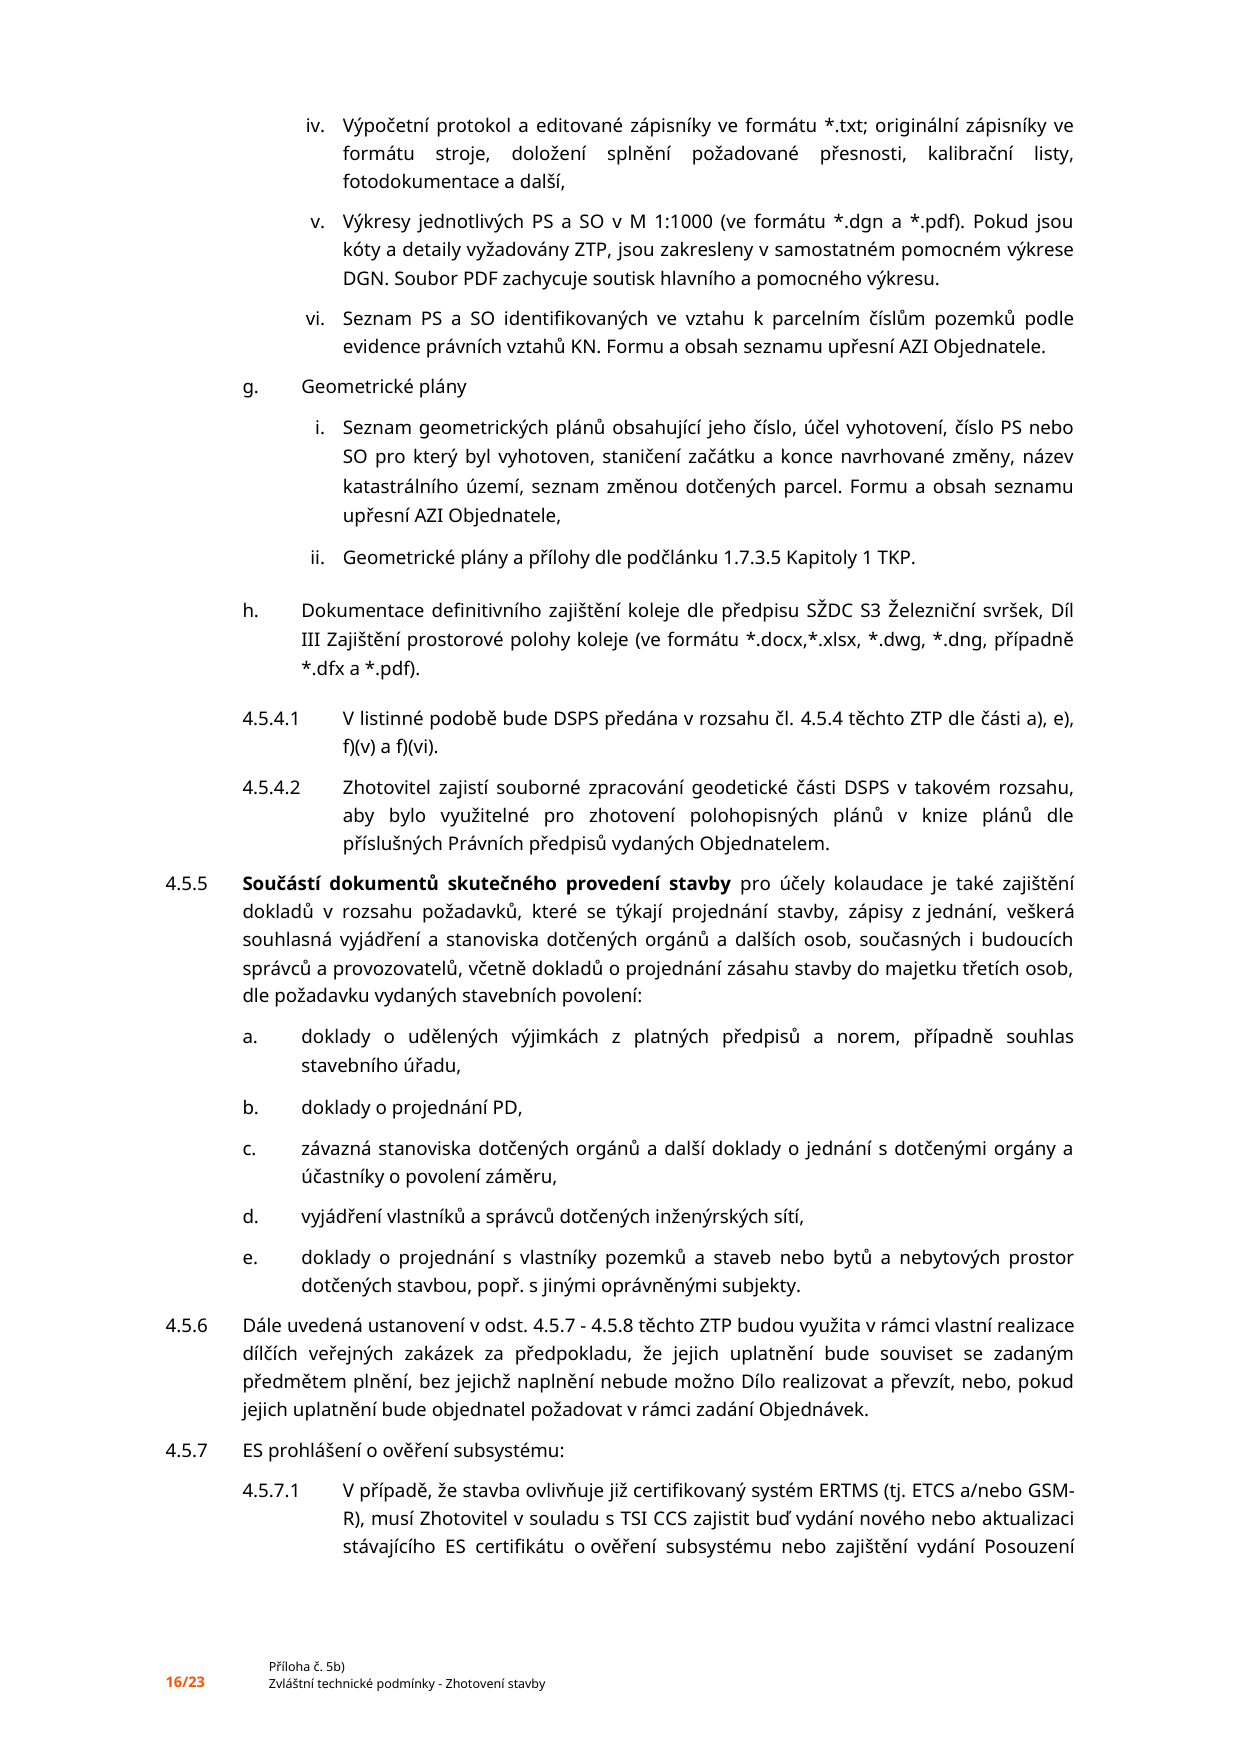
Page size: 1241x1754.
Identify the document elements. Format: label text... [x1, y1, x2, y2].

list Seznam PS a SO identifikovaných ve vztahu k parcelním číslům pozemků podle evidence právních vztahů KN. Formu a obsah seznamu upřesní AZI Objednatele. [325, 305, 1075, 359]
list Geometrické plány a přílohy dle podčlánku 1.7.3.5 Kapitoly 1 TKP. [325, 544, 1075, 569]
list doklady o udělených výjimkách z platných předpisů a norem, případně souhlas stavebního úřadu, [242, 1023, 1075, 1078]
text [242, 1478, 1075, 1559]
list V listinné podobě bude DSPS předána v rozsahu čl. 4.5.5 těchto ZTP dle části a), e), f)(v) a f)(vi). [242, 706, 1075, 759]
list doklady o projednání s vlastníky pozemků a staveb nebo bytů a nebytových prostor dotčených stavbou, popř. s jinými oprávněnými subjekty. [242, 1244, 1075, 1297]
list závazná stanoviska dotčených orgánů a další doklady o jednání s dotčenými orgány a účastníky o povolení záměru, [242, 1135, 1075, 1188]
text Dále uvedená ustanovení v odst. 4.5.8 - 4.5.9 těchto ZTP budou využita v rámci vlastní realizace dílčích veřejných zakázek za předpokladu, že jejich uplatnění bude souviset se zadaným předmětem plnění, bez jejichž naplnění nebude možno Dílo realizovat a převzít, nebo, pokud jejich uplatnění bude objednatel požadovat v rámci zadání Objednávek. [165, 1312, 1075, 1422]
text Součástí dokumentů skutečného provedení stavby pro účely kolaudace je také zajištění dokladů v rozsahu požadavků, které se týkají projednání stavby, zápisy z jednání, veškerá souhlasná vyjádření a stanoviska dotčených orgánů a dalších osob, současných i budoucích správců a provozovatelů, včetně dokladů o projednání zásahu stavby do majetku třetích osob, dle požadavku vydaných stavebních povolení: [165, 871, 1075, 1008]
list doklady o projednání PD, [242, 1094, 1075, 1120]
list Geometrické plány [242, 374, 1075, 399]
list Seznam geometrických plánů obsahující jeho číslo, účel vyhotovení, číslo PS nebo SO pro který byl vyhotoven, staničení začátku a konce navrhované změny, název katastrálního území, seznam změnou dotčených parcel. Formu a obsah seznamu upřesní AZI Objednatele, [325, 414, 1075, 528]
text Zhotovitel zajistí souborné zpracování geodetické části DSPS v takovém rozsahu, aby bylo využitelné pro zhotovení polohopisných plánů v knize plánů dle příslušných Právních předpisů vydaných Objednatelem. [242, 774, 1075, 856]
list Výpočetní protokol a editované zápisníky ve formátu *.txt; originální zápisníky ve formátu stroje, doložení splnění požadované přesnosti, kalibrační listy, fotodokumentace a další, [325, 112, 1075, 194]
text ES prohlášení o ověření subsystému: [165, 1437, 1075, 1463]
list Výkresy jednotlivých PS a SO v M 1:1000 (ve formátu *.dgn a *.pdf). Pokud jsou kóty a detaily vyžadovány ZTP, jsou zakresleny v samostatném pomocném výkrese DGN. Soubor PDF zachycuje soutisk hlavního a pomocného výkresu. [325, 209, 1075, 290]
list vyjádření vlastníků a správců dotčených inženýrských sítí, [242, 1203, 1075, 1229]
list Dokumentace definitivního zajištění koleje dle předpisu SŽDC S3 Železniční svršek, Díl III Zajištění prostorové polohy koleje (ve formátu *.docx,*.xlsx, *.dwg, *.dng, případně *.dfx a *.pdf). [242, 597, 1075, 681]
